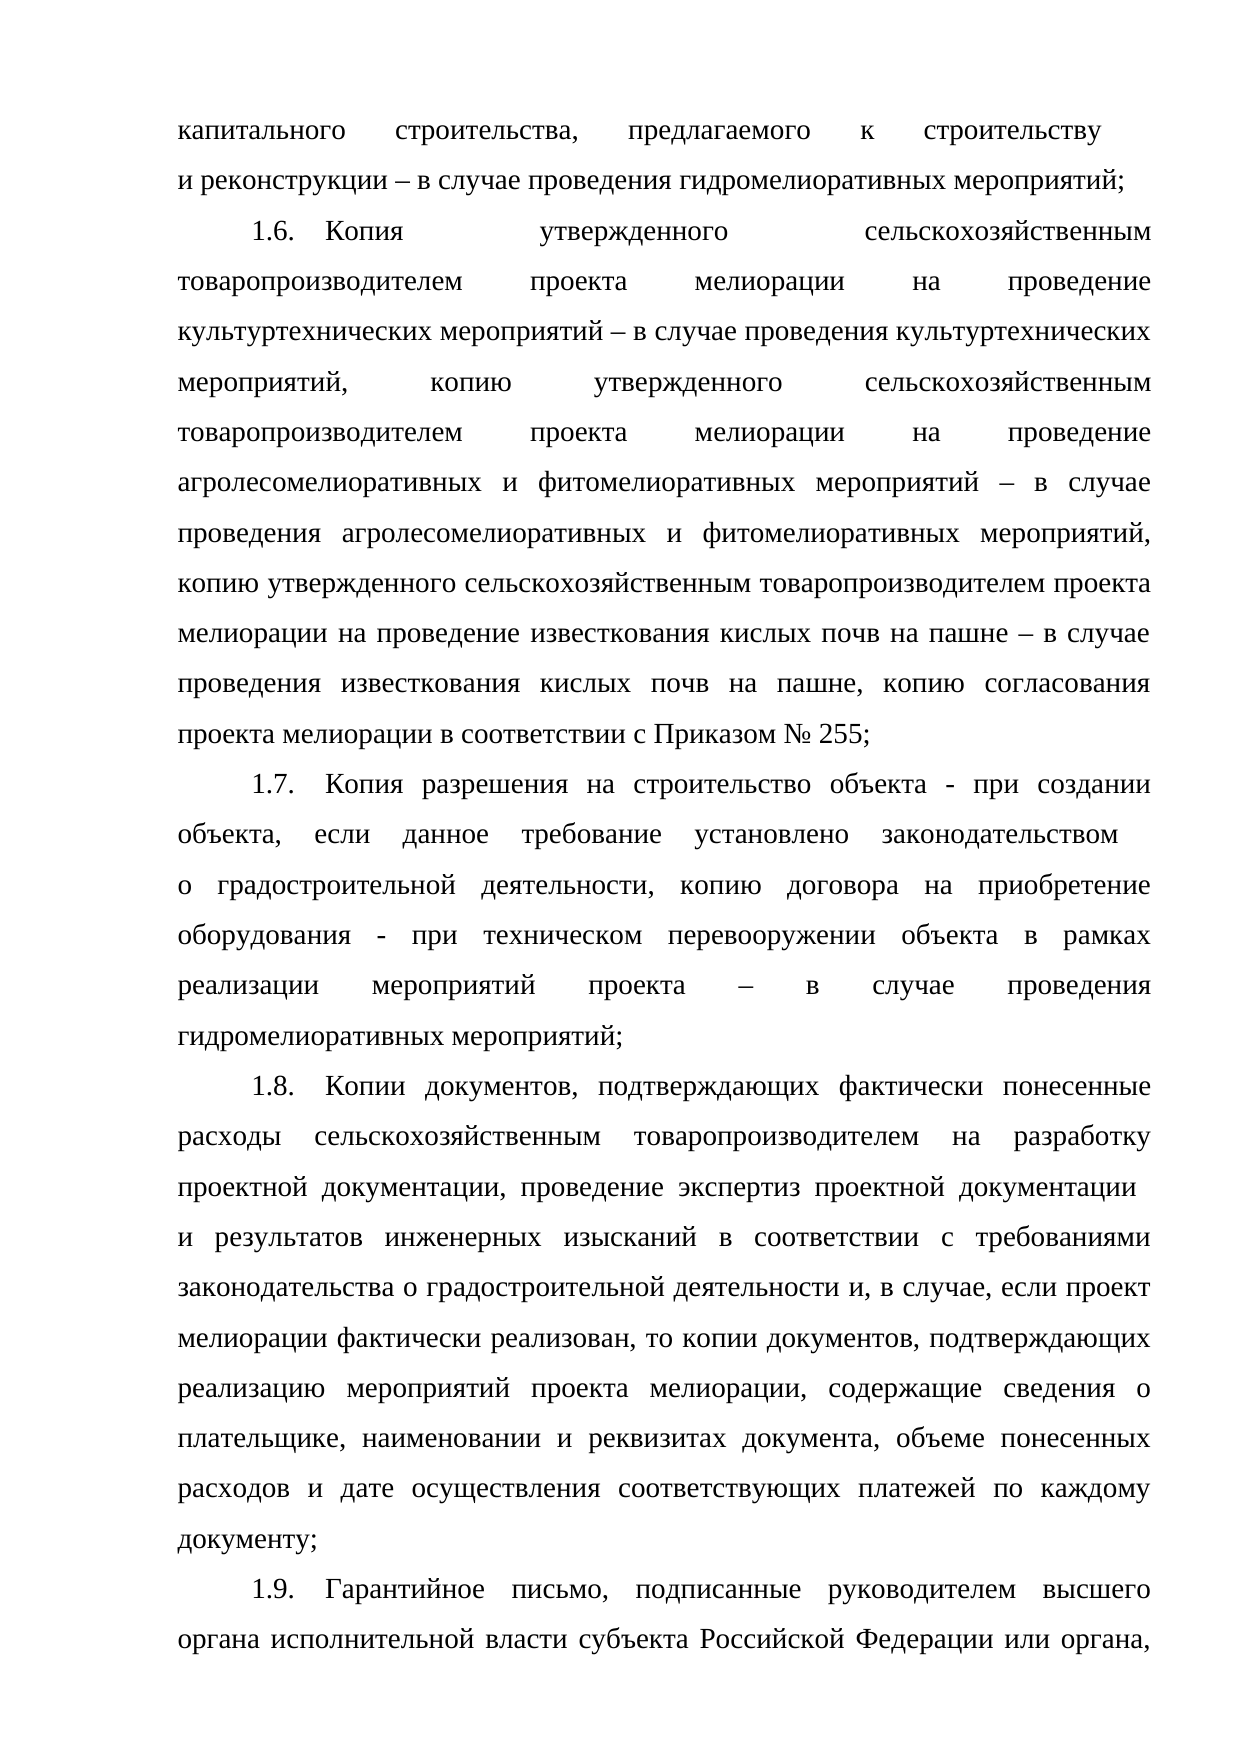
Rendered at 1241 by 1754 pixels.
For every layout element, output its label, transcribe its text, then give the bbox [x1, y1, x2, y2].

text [177, 1571, 1152, 1655]
text 1.7. Копия разрешения на строительство объекта - при создании объекта, если данное требование установлено законодательством о градостроительной деятельности, копию договора на приобретение оборудования - при техническом перевооружении объекта в рамках реализации мероприятий проекта – в случае проведения гидромелиоративных мероприятий; [177, 766, 1152, 1051]
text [177, 112, 1152, 196]
text 1.6. Копия утвержденного сельскохозяйственным товаропроизводителем проекта мелиорации на проведение культуртехнических мероприятий – в случае проведения культуртехнических мероприятий, копию утвержденного сельскохозяйственным товаропроизводителем проекта мелиорации на проведение агролесомелиоративных и фитомелиоративных мероприятий – в случае проведения агролесомелиоративных и фитомелиоративных мероприятий, копию утвержденного сельскохозяйственным товаропроизводителем проекта мелиорации на проведение известкования кислых почв на пашне – в случае проведения известкования кислых почв на пашне, копию согласования проекта мелиорации в соответствии с Приказом № 255; [177, 213, 1152, 749]
text 1.8. Копии документов, подтверждающих фактически понесенные расходы сельскохозяйственным товаропроизводителем на разработку проектной документации, проведение экспертиз проектной документации и результатов инженерных изысканий в соответствии с требованиями законодательства о градостроительной деятельности и, в случае, если проект мелиорации фактически реализован, то копии документов, подтверждающих реализацию мероприятий проекта мелиорации, содержащие сведения о плательщике, наименовании и реквизитах документа, объеме понесенных расходов и дате осуществления соответствующих платежей по каждому документу; [177, 1068, 1152, 1554]
